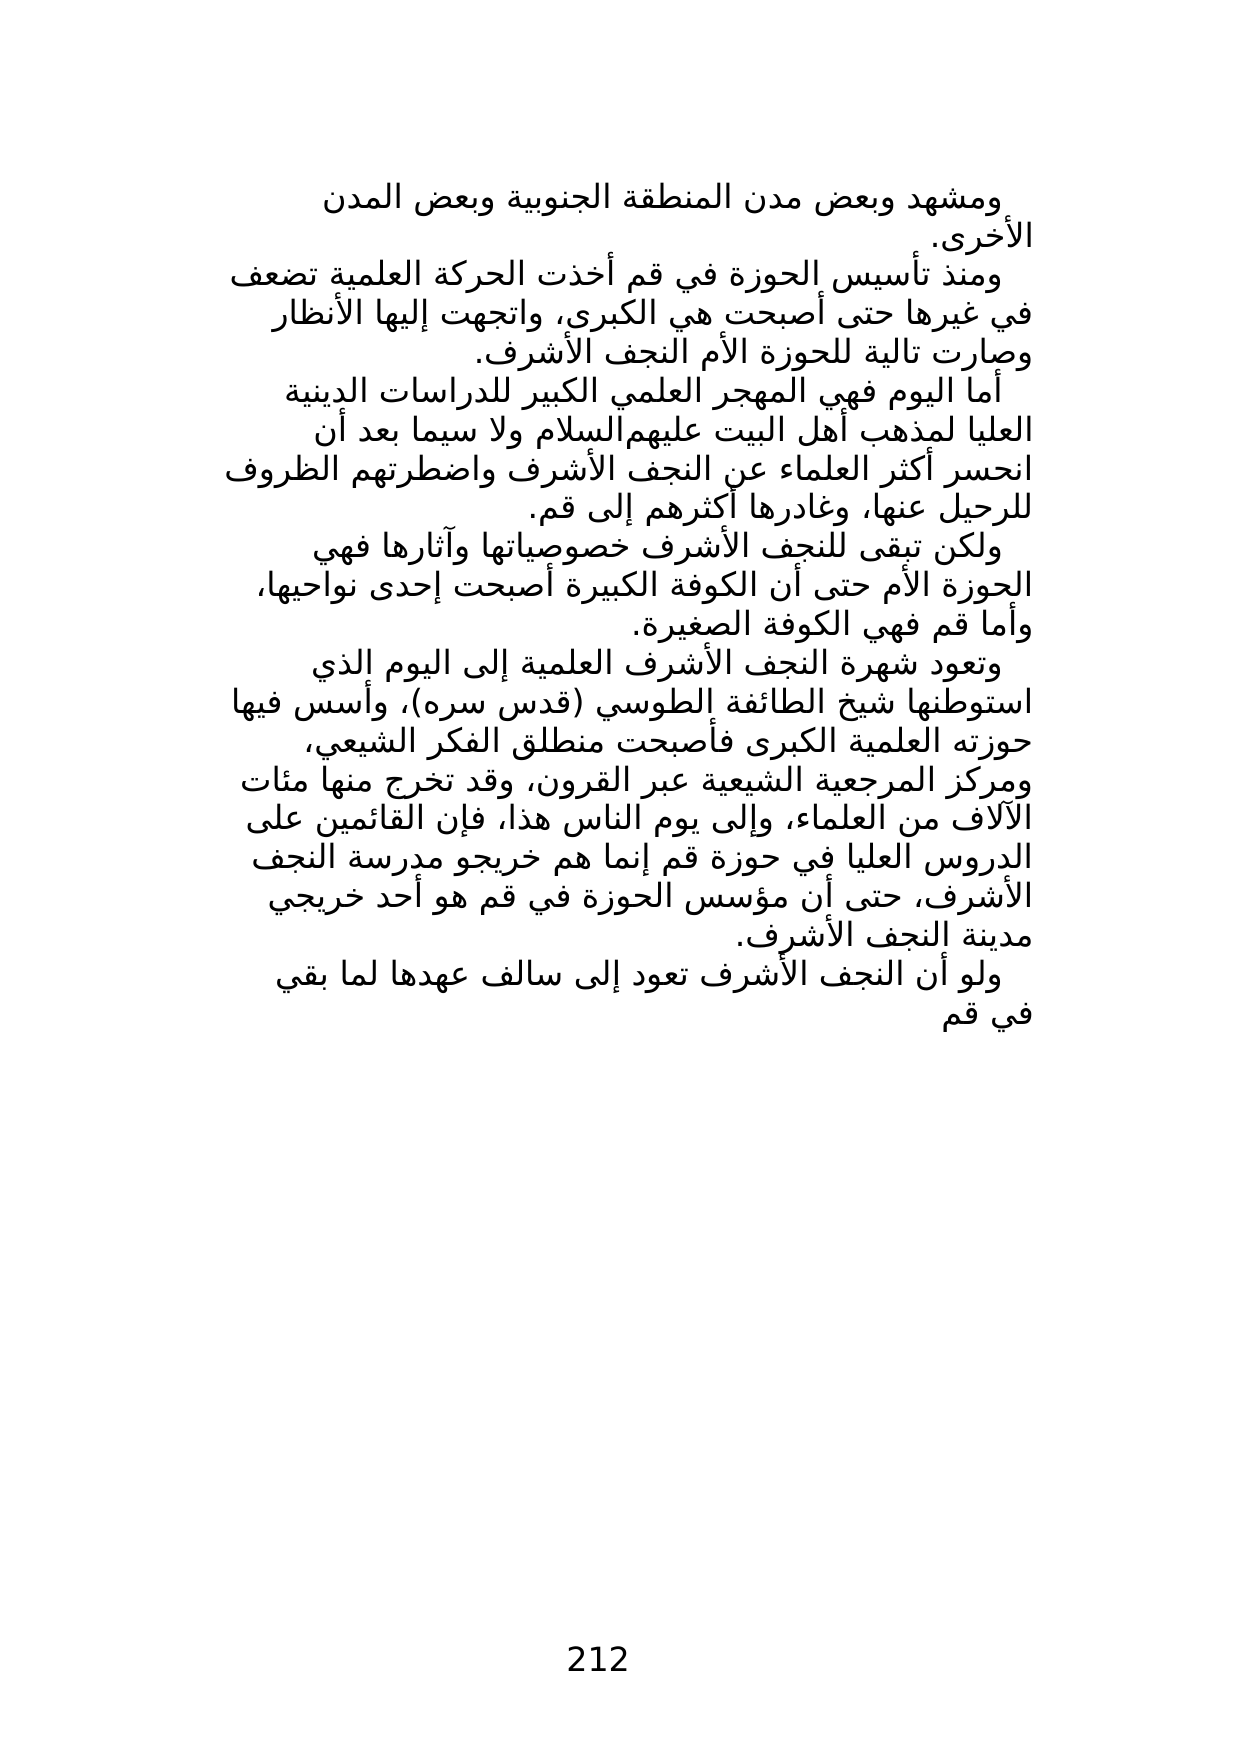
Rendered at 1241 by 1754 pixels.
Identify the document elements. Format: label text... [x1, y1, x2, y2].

text ومشهد وبعض مدن المنطقة الجنوبية وبعض المدن الأخرى. [222, 177, 1033, 255]
text ولو أن النجف الأشرف تعود إلى سالف عهدها لما بقي في قم [222, 954, 1033, 1032]
text أما اليوم فهي المهجر العلمي الكبير للدراسات الدينية العليا لمذهب أهل البيت عليهم‌السلام ولا سيما بعد أن انحسر أكثر العلماء عن النجف الأشرف واضطرتهم الظروف للرحيل عنها، وغادرها أكثرهم إلى قم. [222, 371, 1033, 527]
text ولكن تبقى للنجف الأشرف خصوصياتها وآثارها فهي الحوزة الأم حتى أن الكوفة الكبيرة أصبحت إحدى نواحيها، وأما قم فهي الكوفة الصغيرة. [222, 527, 1033, 643]
text وتعود شهرة النجف الأشرف العلمية إلى اليوم الذي استوطنها شيخ الطائفة الطوسي (قدس سره)، وأسس فيها حوزته العلمية الكبرى فأصبحت منطلق الفكر الشيعي، ومركز المرجعية الشيعية عبر القرون، وقد تخرج منها مئات الآلاف من العلماء، وإلى يوم الناس هذا، فإن القائمين على الدروس العليا في حوزة قم إنما هم خريجو مدرسة النجف الأشرف، حتى أن مؤسس الحوزة في قم هو أحد خريجي مدينة النجف الأشرف. [222, 643, 1033, 954]
text ومنذ تأسيس الحوزة في قم أخذت الحركة العلمية تضعف في غيرها حتى أصبحت هي الكبرى، واتجهت إليها الأنظار وصارت تالية للحوزة الأم النجف الأشرف. [222, 255, 1033, 371]
